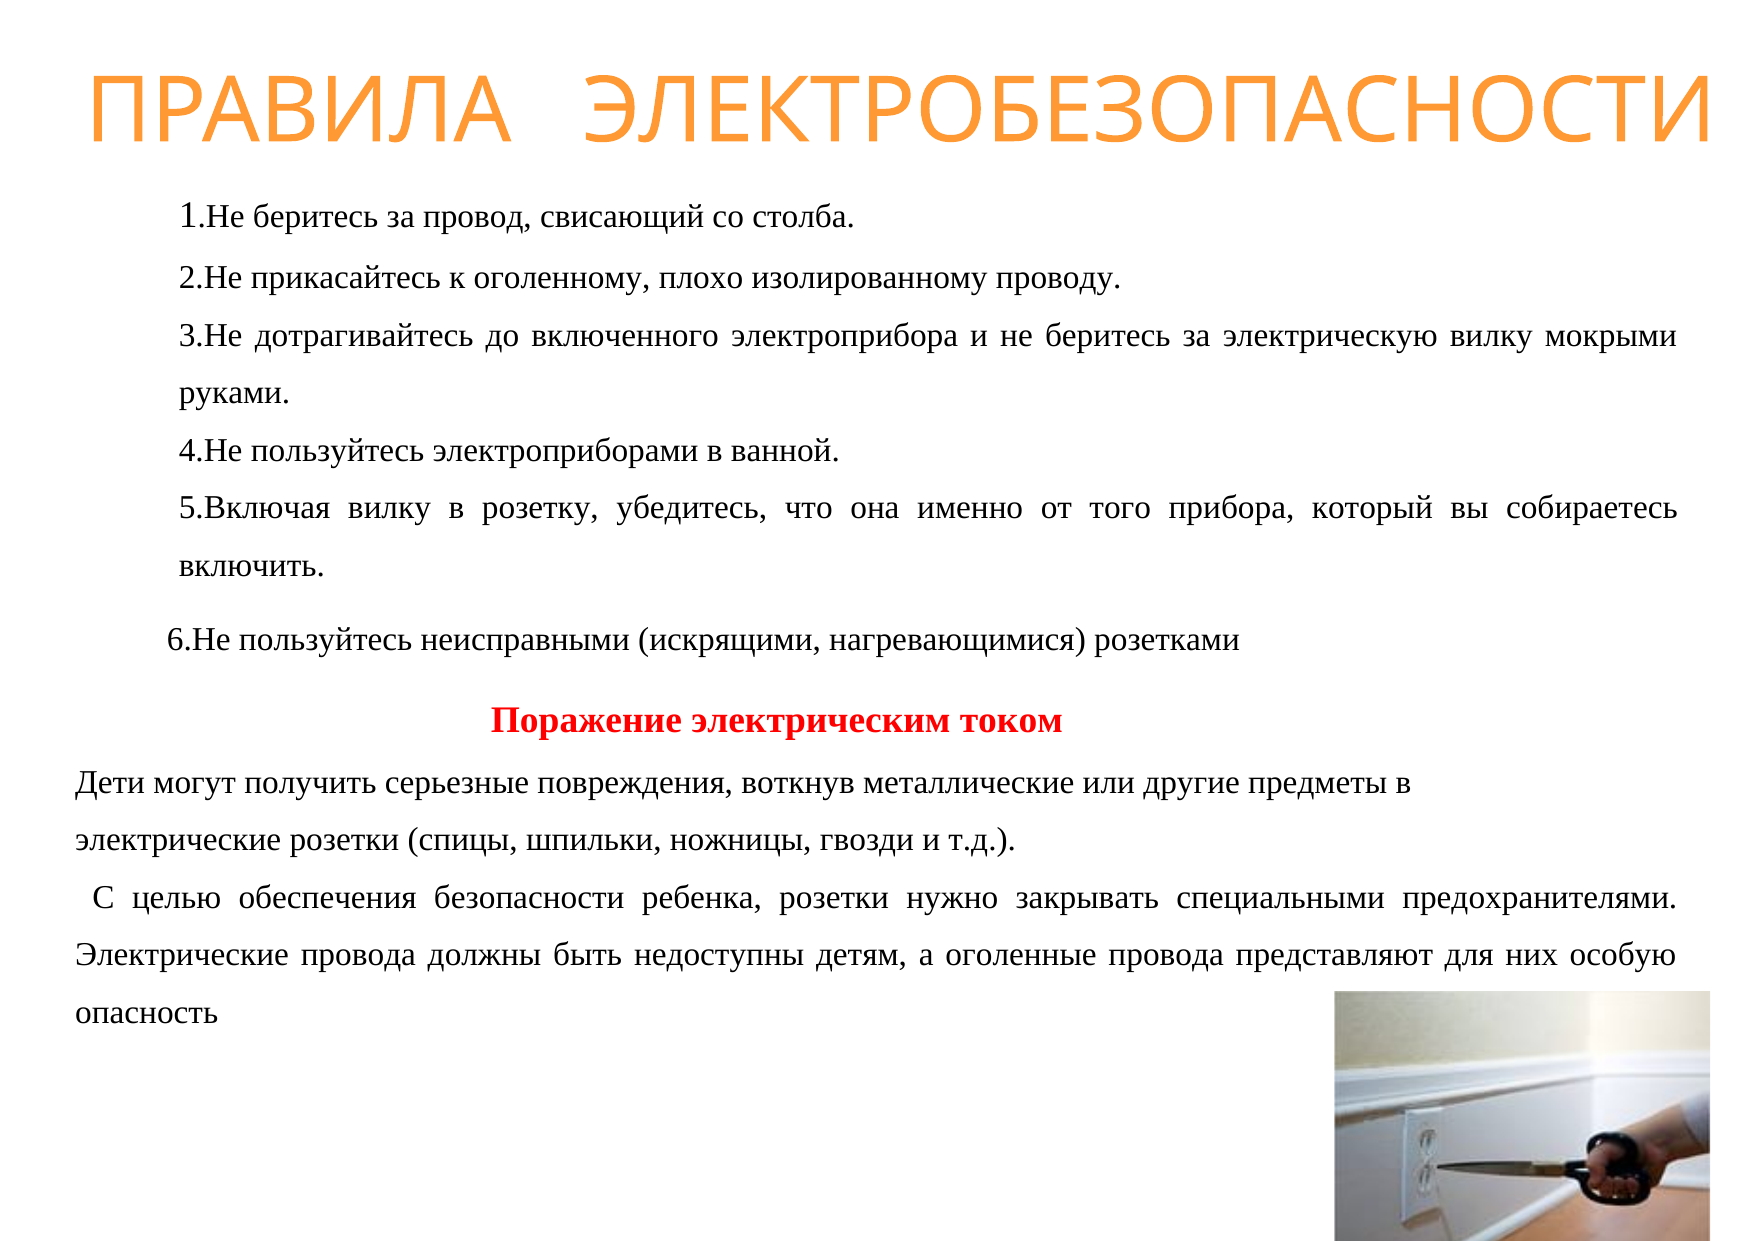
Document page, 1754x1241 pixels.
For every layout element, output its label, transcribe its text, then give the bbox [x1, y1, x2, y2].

text Дети могут получить серьезные повреждения, воткнув металлические или другие предметы в [75, 762, 1679, 800]
subtitle Поражение электрическим током [75, 697, 1679, 741]
text 6.Не пользуйтесь неисправными (искрящими, нагревающимися) розетками [75, 619, 1679, 657]
list 1.Не беритесь за провод, свисающий со столба. [178, 193, 1679, 236]
list 2.Не прикасайтесь к оголенному, плохо изолированному проводу. [178, 257, 1679, 296]
text С целью обеспечения безопасности ребенка, розетки нужно закрывать специальными предохранителями. Электрические провода должны быть недоступны детям, а оголенные провода представляют для них особую опасность [75, 877, 1679, 1030]
list 4.Не пользуйтесь электроприборами в ванной. [178, 430, 1679, 468]
picture [1334, 991, 1710, 1241]
text электрические розетки (спицы, шпильки, ножницы, гвозди и т.д.). [75, 819, 1679, 858]
list 5.Включая вилку в розетку, убедитесь, что она именно от того прибора, который вы собираетесь включить. [178, 487, 1679, 583]
list 3.Не дотрагивайтесь до включенного электроприбора и не беритесь за электрическую вилку мокрыми руками. [178, 315, 1679, 411]
